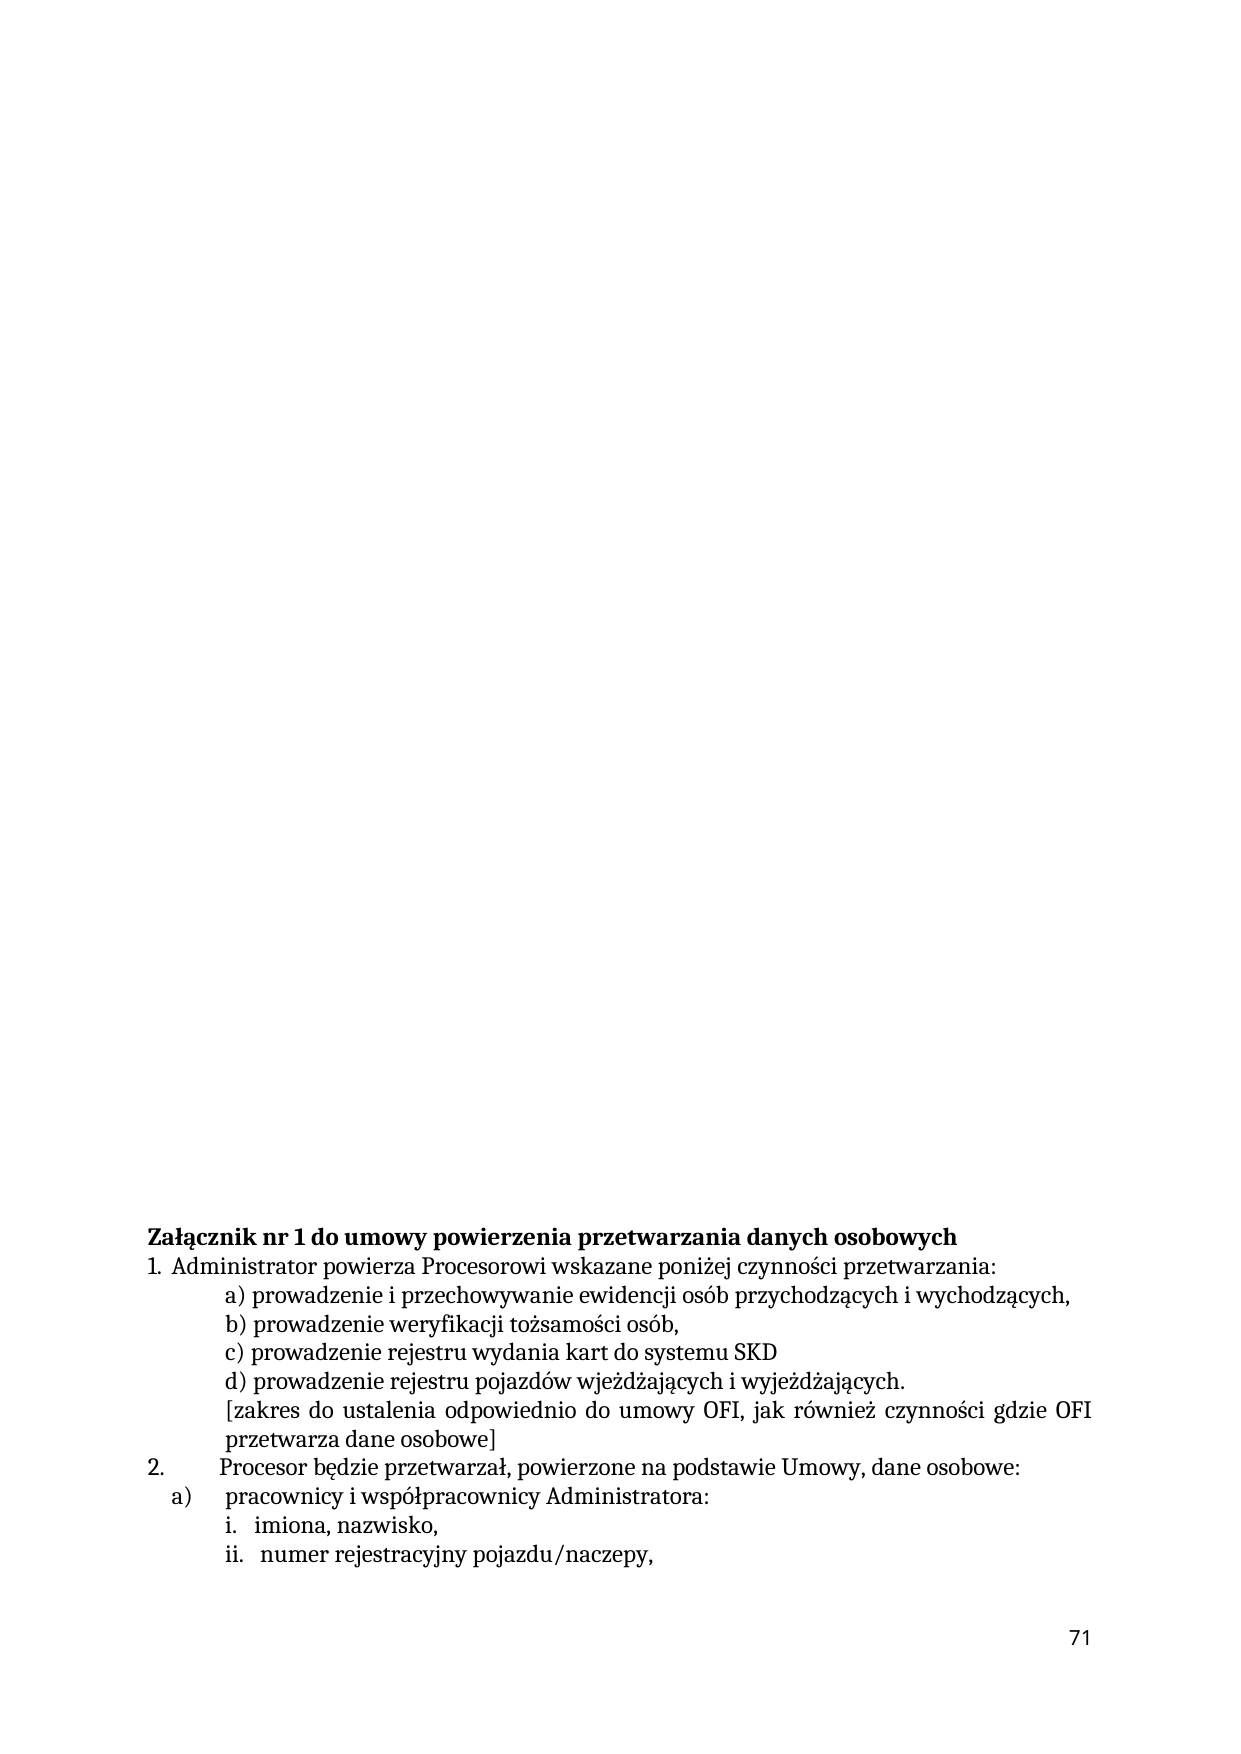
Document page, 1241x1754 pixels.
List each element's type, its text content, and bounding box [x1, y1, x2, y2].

text Załącznik nr 1 do umowy powierzenia przetwarzania danych osobowych [148, 1223, 1092, 1252]
text d) prowadzenie rejestru pojazdów wjeżdżających i wyjeżdżających. [148, 1367, 1092, 1396]
text ii. numer rejestracyjny pojazdu/naczepy, [148, 1539, 1092, 1568]
text c) prowadzenie rejestru wydania kart do systemu SKD [148, 1338, 1092, 1367]
text a) prowadzenie i przechowywanie ewidencji osób przychodzących i wychodzących, [225, 1281, 1092, 1309]
text b) prowadzenie weryfikacji tożsamości osób, [148, 1309, 1092, 1338]
text 1. Administrator powierza Procesorowi wskazane poniżej czynności przetwarzania: [148, 1252, 1092, 1281]
text i. imiona, nazwisko, [148, 1511, 1092, 1539]
text 2. Procesor będzie przetwarzał, powierzone na podstawie Umowy, dane osobowe: [148, 1453, 1092, 1482]
text [zakres do ustalenia odpowiednio do umowy OFI, jak również czynności gdzie OFI przetwarza dane osobowe] [225, 1396, 1092, 1453]
text a) pracownicy i współpracownicy Administratora: [148, 1482, 1092, 1511]
